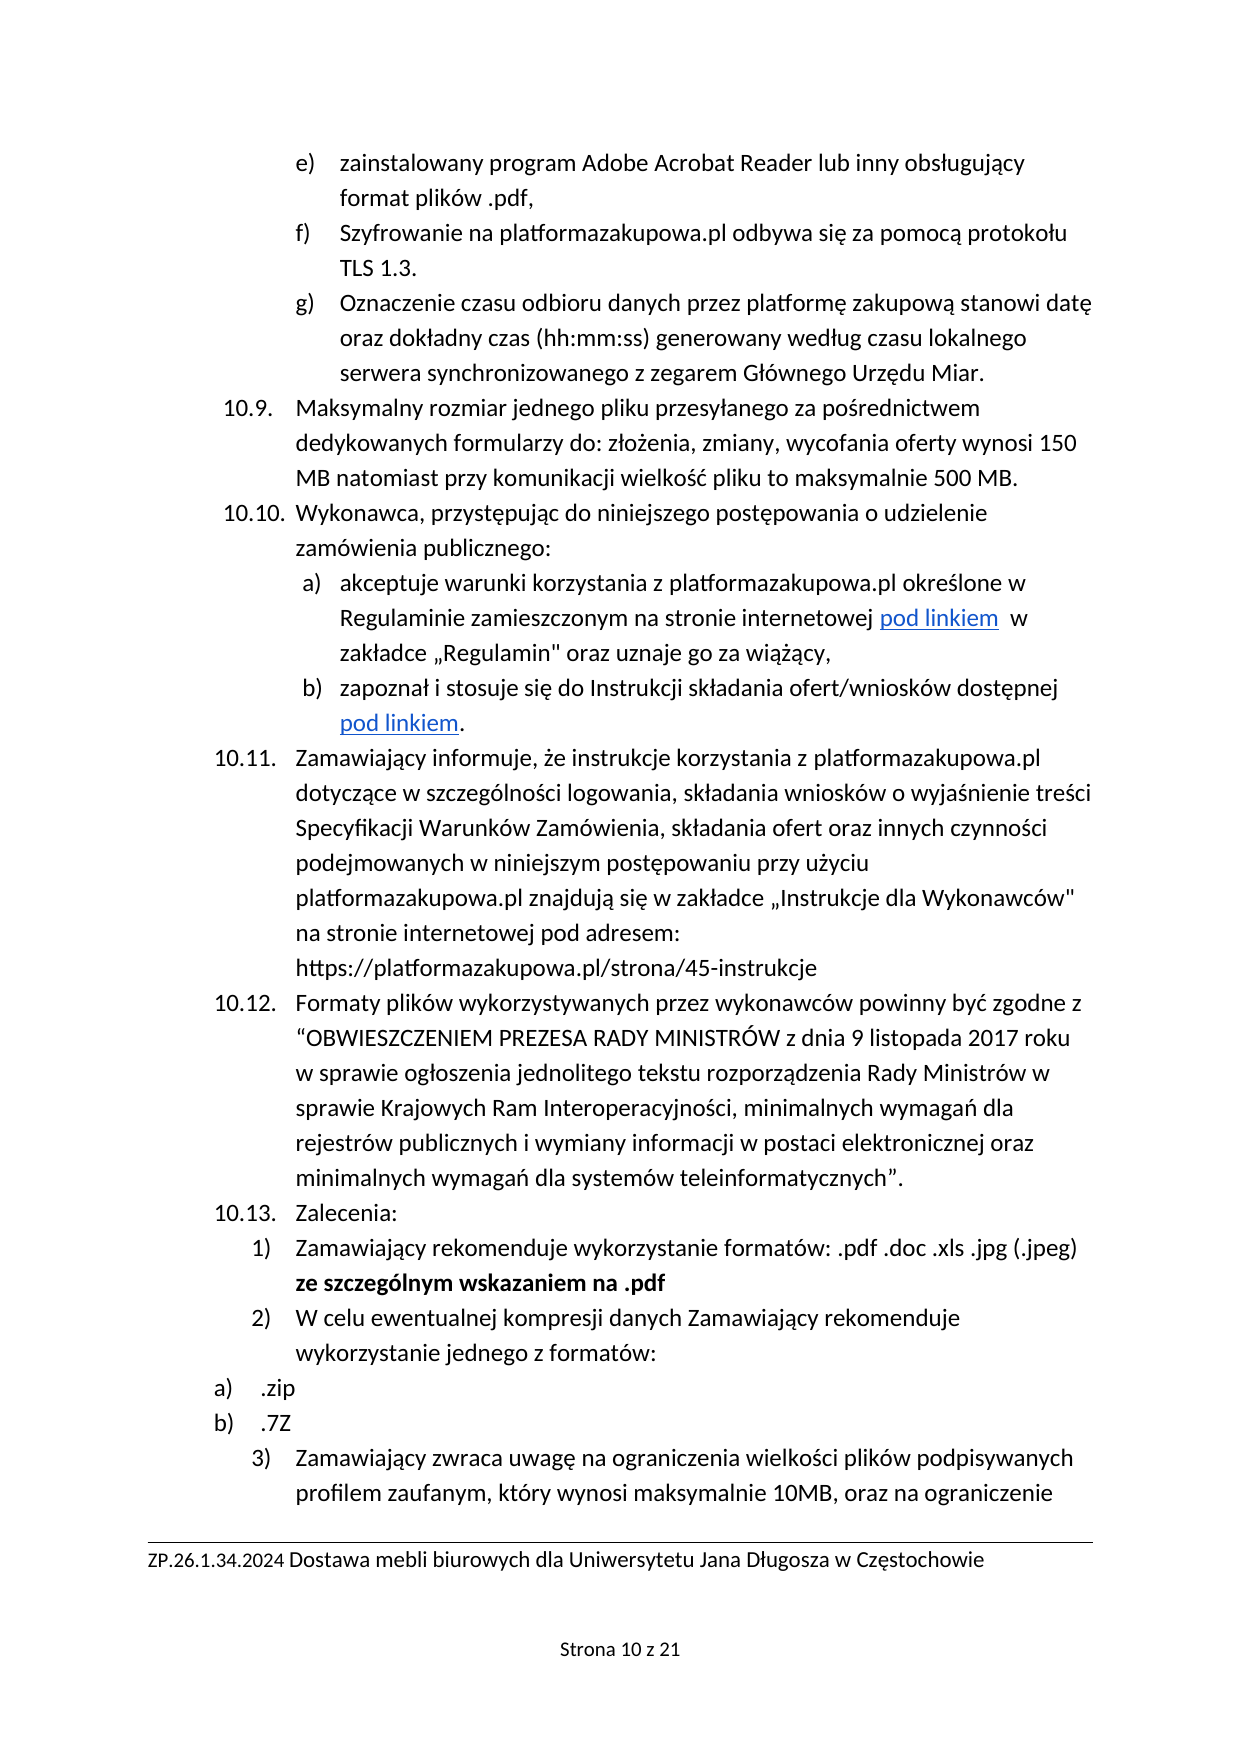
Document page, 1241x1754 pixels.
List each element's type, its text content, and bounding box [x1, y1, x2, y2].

list Oznaczenie czasu odbioru danych przez platformę zakupową stanowi datę oraz dokładny czas (hh:mm:ss) generowany według czasu lokalnego serwera synchronizowanego z zegarem Głównego Urzędu Miar. [295, 288, 1093, 388]
list Formaty plików wykorzystywanych przez wykonawców powinny być zgodne z “OBWIESZCZENIEM PREZESA RADY MINISTRÓW z dnia 9 listopada 2017 roku w sprawie ogłoszenia jednolitego tekstu rozporządzenia Rady Ministrów w sprawie Krajowych Ram Interoperacyjności, minimalnych wymagań dla rejestrów publicznych i wymiany informacji w postaci elektronicznej oraz minimalnych wymagań dla systemów teleinformatycznych”. [213, 988, 1093, 1193]
list .7Z [148, 1408, 1093, 1438]
list Zamawiający informuje, że instrukcje korzystania z platformazakupowa.pl dotyczące w szczególności logowania, składania wniosków o wyjaśnienie treści Specyfikacji Warunków Zamówienia, składania ofert oraz innych czynności podejmowanych w niniejszym postępowaniu przy użyciu platformazakupowa.pl znajdują się w zakładce „Instrukcje dla Wykonawców" na stronie internetowej pod adresem: https://platformazakupowa.pl/strona/45-instrukcje [213, 743, 1093, 983]
list W celu ewentualnej kompresji danych Zamawiający rekomenduje wykorzystanie jednego z formatów: [251, 1303, 1093, 1368]
list zainstalowany program Adobe Acrobat Reader lub inny obsługujący format plików .pdf, [295, 148, 1093, 213]
list Zamawiający rekomenduje wykorzystanie formatów: .pdf .doc .xls .jpg (.jpeg) ze szczególnym wskazaniem na .pdf [251, 1233, 1093, 1298]
list Wykonawca, przystępując do niniejszego postępowania o udzielenie zamówienia publicznego: [223, 498, 1093, 563]
list Szyfrowanie na platformazakupowa.pl odbywa się za pomocą protokołu TLS 1.3. [295, 218, 1093, 283]
list akceptuje warunki korzystania z platformazakupowa.pl określone w Regulaminie zamieszczonym na stronie internetowej pod linkiem w zakładce „Regulamin" oraz uznaje go za wiążący, [302, 568, 1093, 668]
list Maksymalny rozmiar jednego pliku przesyłanego za pośrednictwem dedykowanych formularzy do: złożenia, zmiany, wycofania oferty wynosi 150 MB natomiast przy komunikacji wielkość pliku to maksymalnie 500 MB. [223, 393, 1093, 493]
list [251, 1443, 1093, 1508]
list .zip [148, 1373, 1093, 1403]
list zapoznał i stosuje się do Instrukcji składania ofert/wniosków dostępnej pod linkiem. [302, 673, 1093, 738]
list Zalecenia: [213, 1198, 1093, 1228]
